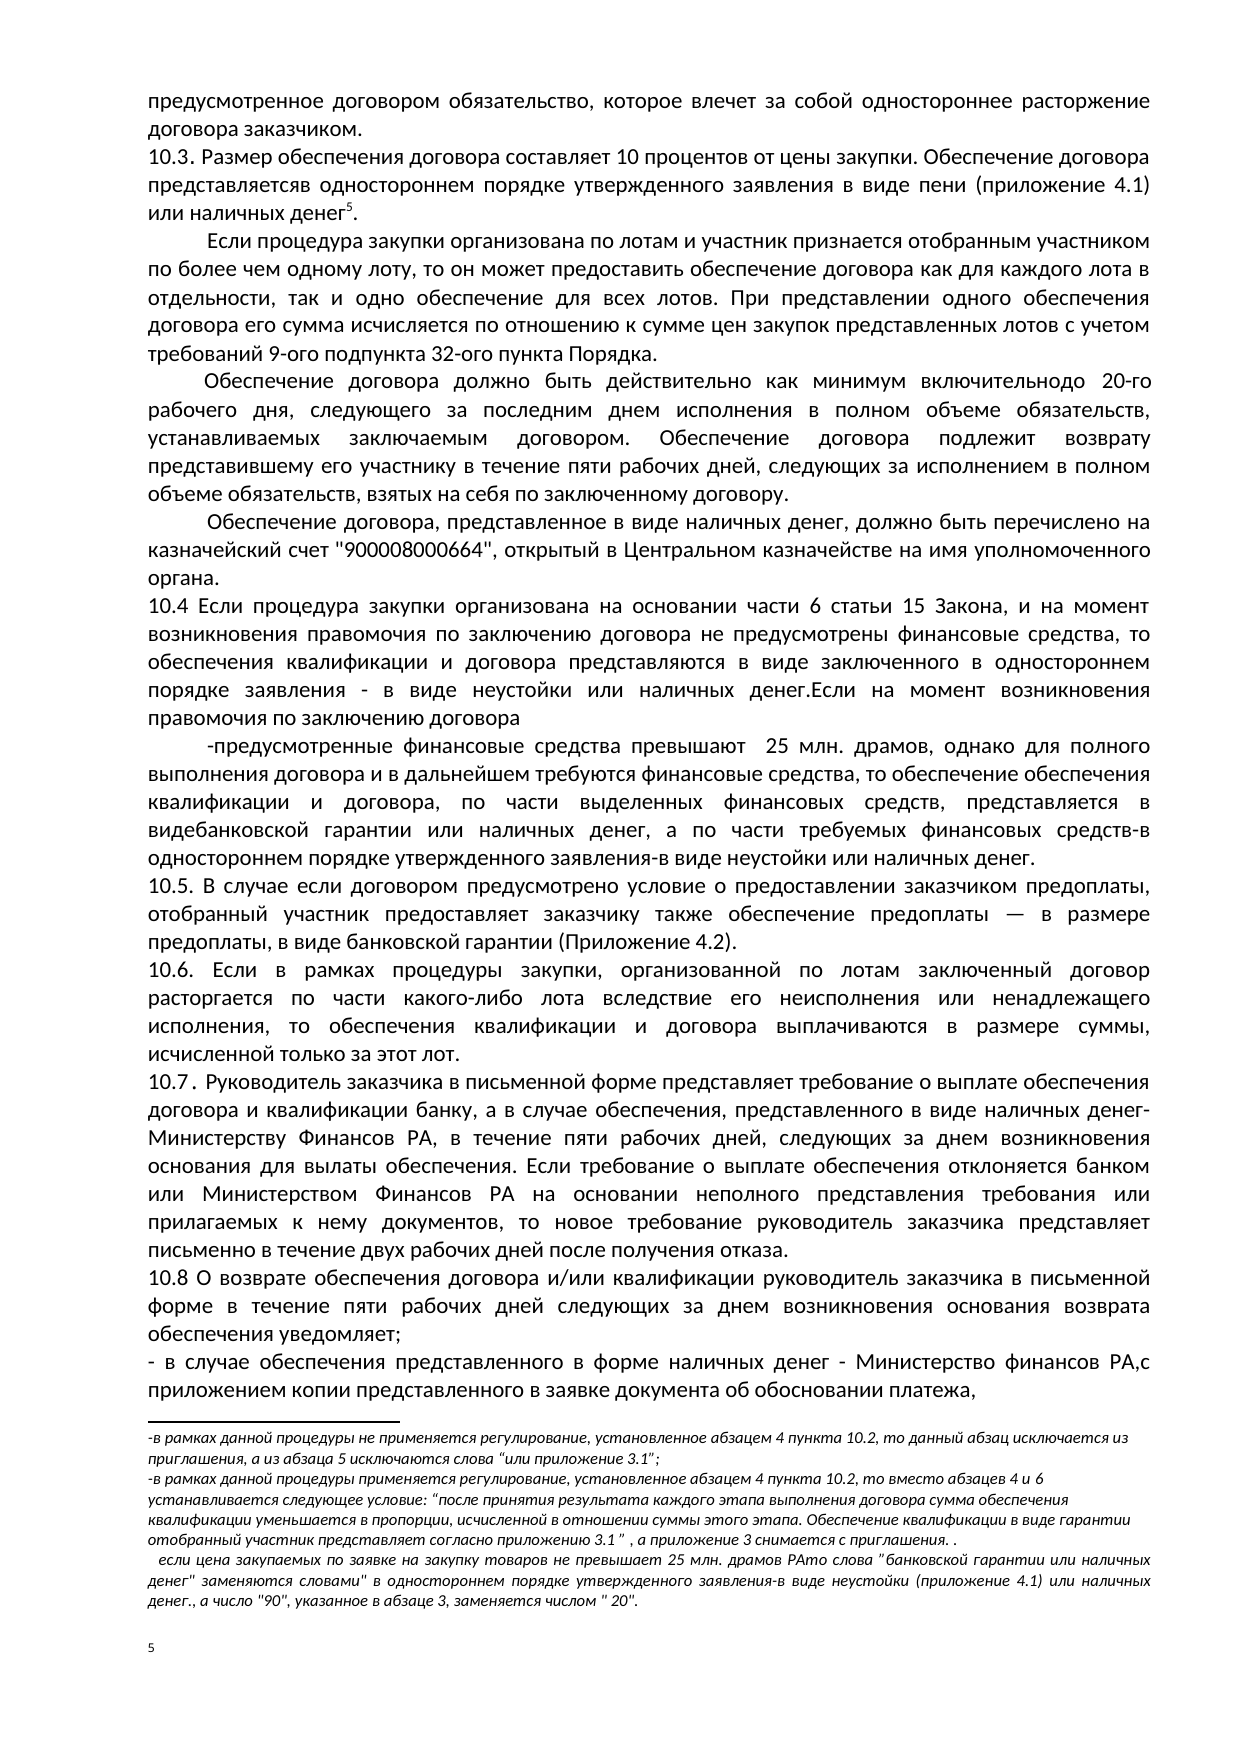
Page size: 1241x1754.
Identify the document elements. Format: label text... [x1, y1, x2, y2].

text 10.8 О возврате обеспечения договора и/или квалификации руководитель заказчика в письменной форме в течение пяти рабочих дней следующих за днем возникновения основания возврата обеспечения уведомляет; [148, 1263, 1152, 1347]
text Если процедура закупки организована по лотам и участник признается отобранным участником по более чем одному лоту, то он может предоставить обеспечение договора как для каждого лота в отдельности, так и одно обеспечение для всех лотов. При представлении одного обеспечения договора его сумма исчисляется по отношению к сумме цен закупок представленных лотов с учетом требований 9-ого подпункта 32-ого пункта Порядка. [148, 227, 1152, 367]
text 10.5. В случае если договором предусмотрено условие о предоставлении заказчиком предоплаты, отобранный участник предоставляет заказчику также обеспечение предоплаты — в размере предоплаты, в виде банковской гарантии (Приложение 4.2). [148, 871, 1152, 955]
text Обеспечение договора, представленное в виде наличных денег, должно быть перечислено на казначейский счет "900008000664", открытый в Центральном казначействе на имя уполномоченного органа. [148, 507, 1152, 591]
text 10.3․ Размер обеспечения договора составляет 10 процентов от цены закупки. Обеспечение договора представляетсяв одностороннем порядке утвержденного заявления в виде пени (приложение 4.1) или наличных денег. [148, 142, 1152, 227]
text - в случае обеспечения представленного в форме наличных денег - Министерство финансов РА,с приложением копии представленного в заявке документа об обосновании платежа, [148, 1347, 1152, 1403]
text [148, 86, 1152, 142]
text 10.6. Если в рамках процедуры закупки, организованной по лотам заключенный договор расторгается по части какого-либо лота вследствие его неисполнения или ненадлежащего исполнения, то обеспечения квалификации и договора выплачиваются в размере суммы, исчисленной только за этот лот. [148, 955, 1152, 1067]
text 10.7․ Руководитель заказчика в письменной форме представляет требование о выплате обеспечения договора и квалификации банку, а в случае обеспечения, представленного в виде наличных денег- Министерству Финансов РА, в течение пяти рабочих дней, следующих за днем возникновения основания для вылаты обеспечения. Если требование о выплате обеспечения отклоняется банком или Министерством Финансов РА на основании неполного представления требования или прилагаемых к нему документов, то новое требование руководитель заказчика представляет письменно в течение двух рабочих дней после получения отказа. [148, 1067, 1152, 1263]
text 10.4 Если процедура закупки организована на основании части 6 статьи 15 Закона, и на момент возникновения правомочия по заключению договора не предусмотрены финансовые средства, то обеспечения квалификации и договора представляются в виде заключенного в одностороннем порядке заявления - в виде неустойки или наличных денег.Если на момент возникновения правомочия по заключению договора [148, 591, 1152, 731]
text Обеспечение договора должно быть действительно как минимум включительнодо 20-го рабочего дня, следующего за последним днем исполнения в полном объеме обязательств, устанавливаемых заключаемым договором. Обеспечение договора подлежит возврату представившему его участнику в течение пяти рабочих дней, следующих за исполнением в полном объеме обязательств, взятых на себя по заключенному договору. [148, 367, 1152, 507]
text -предусмотренные финансовые средства превышают 25 млн. драмов, однако для полного выполнения договора и в дальнейшем требуются финансовые средства, то обеспечение обеспечения квалификации и договора, по части выделенных финансовых средств, представляется в видебанковской гарантии или наличных денег, а по части требуемых финансовых средств-в одностороннем порядке утвержденного заявления-в виде неустойки или наличных денег. [148, 731, 1152, 871]
